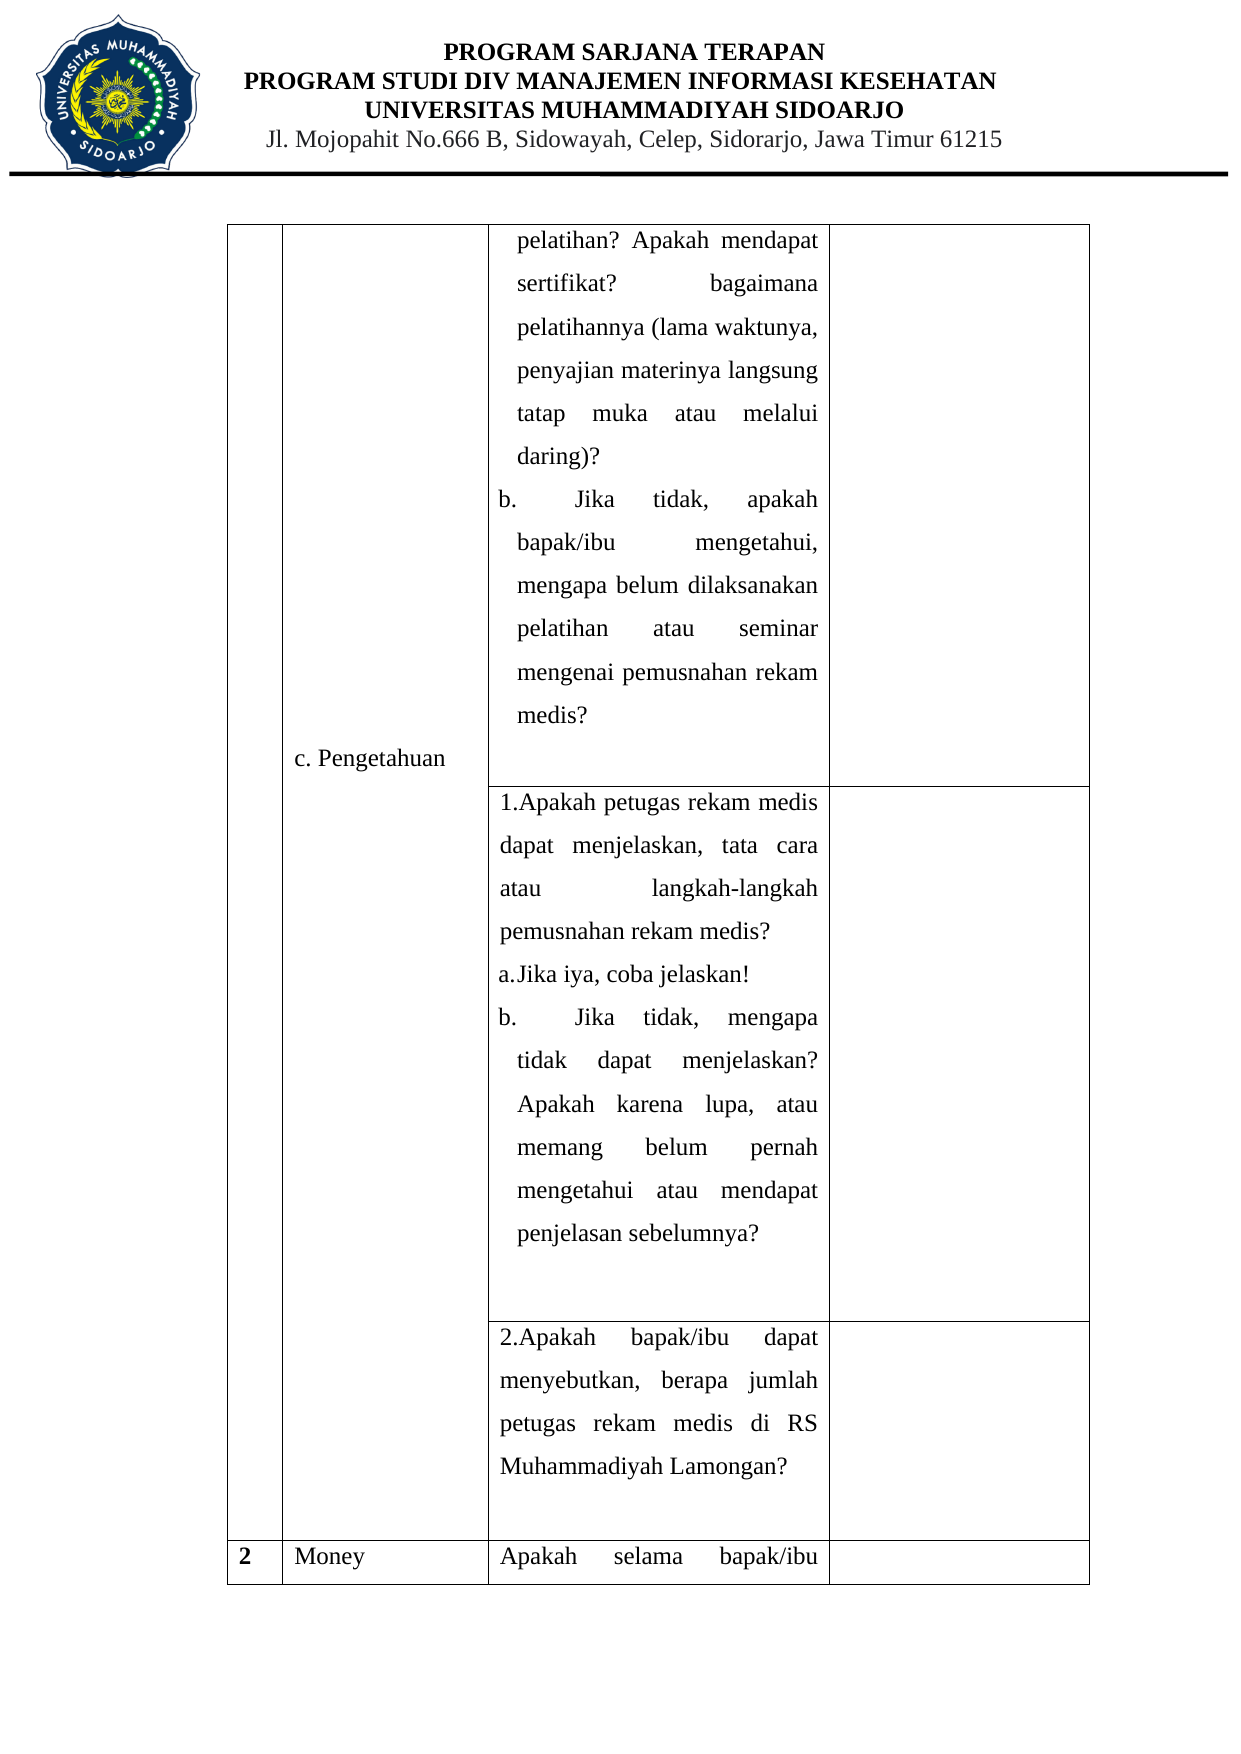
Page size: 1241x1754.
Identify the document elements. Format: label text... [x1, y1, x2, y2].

table_cell [830, 225, 1089, 786]
picture [36, 14, 200, 171]
table_cell [830, 1322, 1089, 1540]
table_cell [830, 1541, 1089, 1584]
table_cell 1.Apakah petugas rekam medis dapat menjelaskan, tata cara atau langkah-langkah pemusnahan rekam medis? Jika iya, coba jelaskan! Jika tidak, mengapa tidak dapat menjelaskan? Apakah karena lupa, atau memang belum pernah mengetahui atau mendapat penjelasan sebelumnya? [489, 787, 829, 1321]
table_cell 2.Apakah bapak/ibu dapat menyebutkan, berapa jumlah petugas rekam medis di RS Muhammadiyah Lamongan? [489, 1322, 829, 1540]
table_cell 2 [228, 1541, 282, 1584]
table_cell [830, 787, 1089, 1321]
table_cell Money [283, 1541, 488, 1584]
